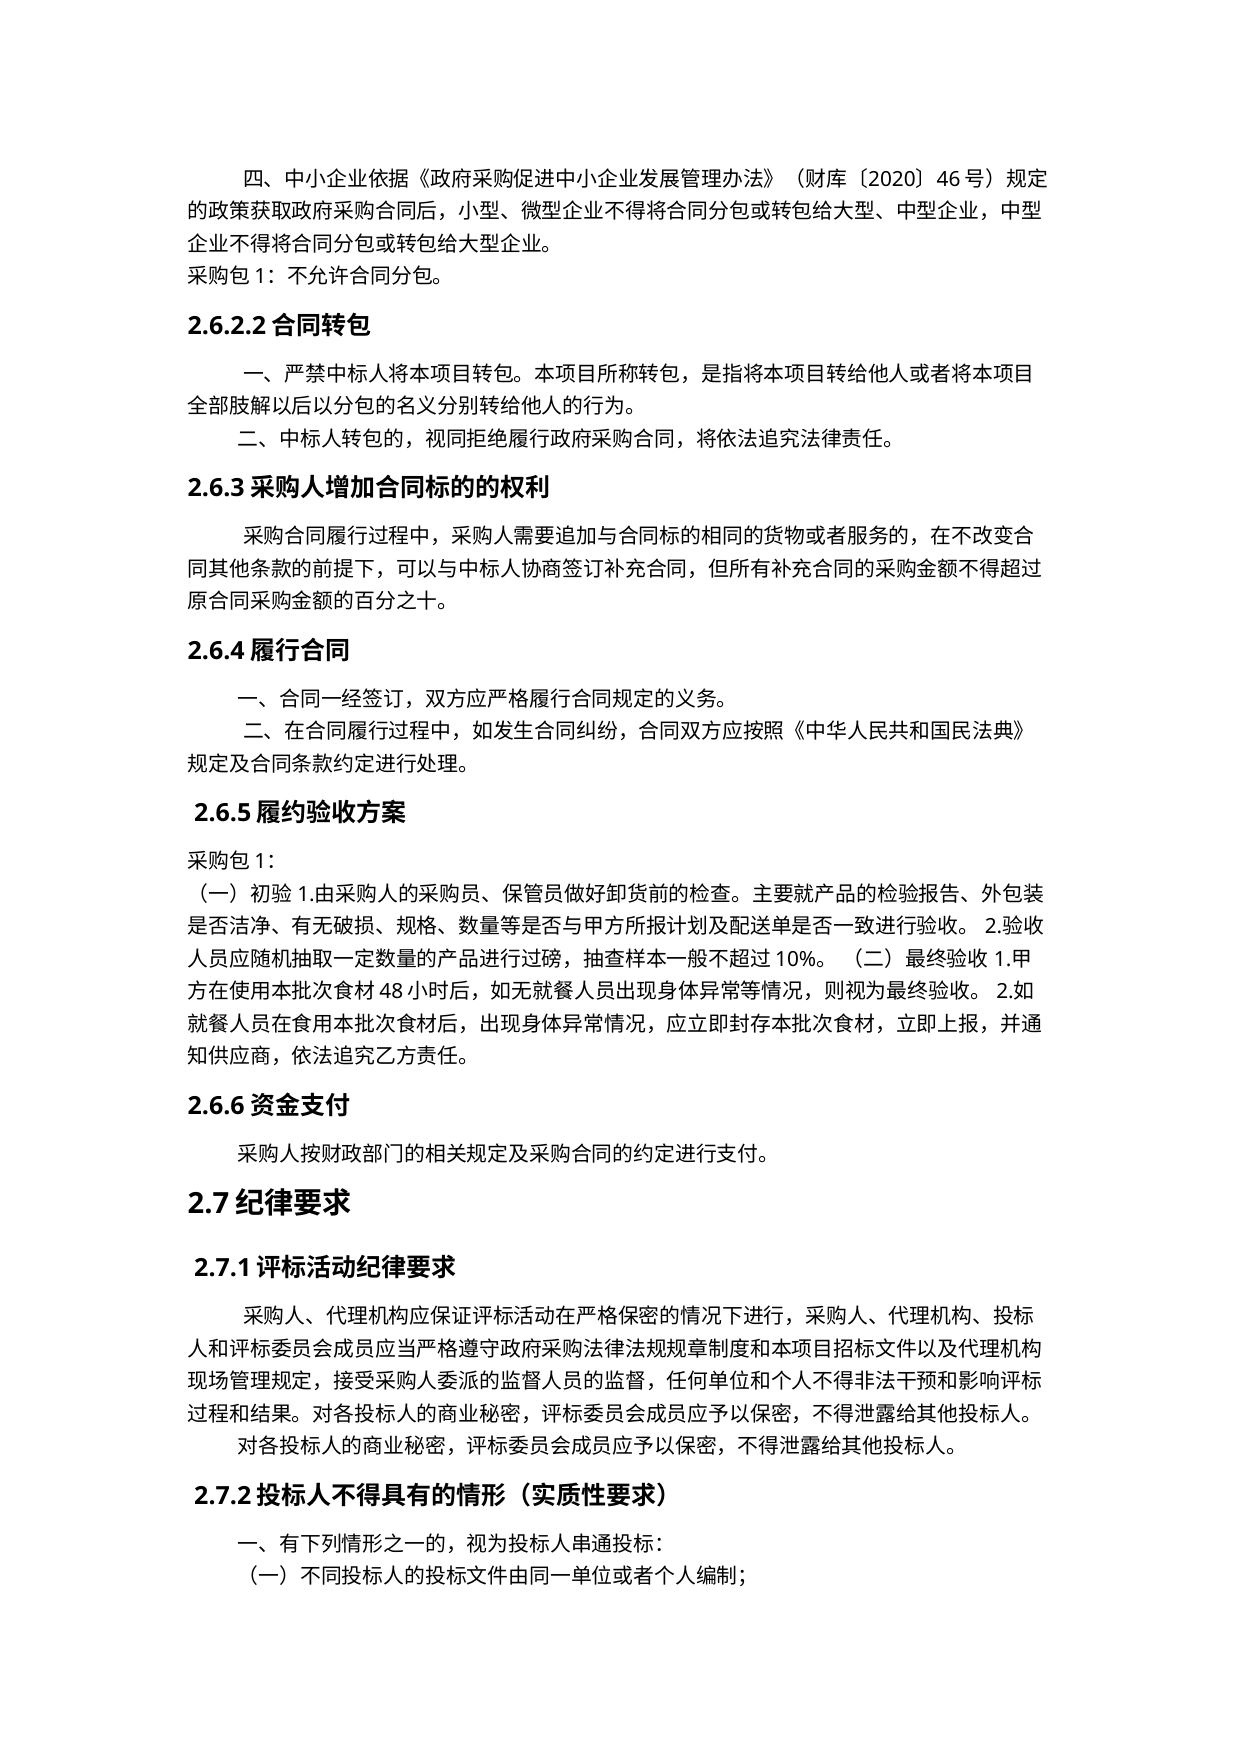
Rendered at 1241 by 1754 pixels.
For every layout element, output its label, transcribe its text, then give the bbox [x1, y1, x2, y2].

text 一、有下列情形之一的，视为投标人串通投标： [187, 1527, 1053, 1559]
text 2.6.4履行合同 [187, 617, 1053, 682]
text 2.6.6资金支付 [187, 1072, 1053, 1137]
text 2.7纪律要求 [187, 1169, 1053, 1234]
text （一）初验 1.由采购人的采购员、保管员做好卸货前的检查。主要就产品的检验报告、外包装是否洁净、有无破损、规格、数量等是否与甲方所报计划及配送单是否一致进行验收。 2.验收人员应随机抽取一定数量的产品进行过磅，抽查样本一般不超过10%。 （二）最终验收 1.甲方在使用本批次食材48小时后，如无就餐人员出现身体异常等情况，则视为最终验收。 2.如就餐人员在食用本批次食材后，出现身体异常情况，应立即封存本批次食材，立即上报，并通知供应商，依法追究乙方责任。 [187, 877, 1053, 1072]
text 二、中标人转包的，视同拒绝履行政府采购合同，将依法追究法律责任。 [187, 422, 1053, 454]
text 采购包1： [187, 844, 1053, 877]
text 一、合同一经签订，双方应严格履行合同规定的义务。 [187, 682, 1053, 714]
text 四、中小企业依据《政府采购促进中小企业发展管理办法》（财库〔2020〕46号）规定的政策获取政府采购合同后，小型、微型企业不得将合同分包或转包给大型、中型企业，中型企业不得将合同分包或转包给大型企业。 [187, 162, 1053, 259]
text 2.6.5履约验收方案 [187, 779, 1053, 844]
text 二、在合同履行过程中，如发生合同纠纷，合同双方应按照《中华人民共和国民法典》规定及合同条款约定进行处理。 [187, 714, 1053, 779]
text 2.7.2投标人不得具有的情形（实质性要求） [187, 1462, 1053, 1527]
text 采购包1：不允许合同分包。 [187, 259, 1053, 292]
text 采购合同履行过程中，采购人需要追加与合同标的相同的货物或者服务的，在不改变合同其他条款的前提下，可以与中标人协商签订补充合同，但所有补充合同的采购金额不得超过原合同采购金额的百分之十。 [187, 519, 1053, 617]
text 采购人、代理机构应保证评标活动在严格保密的情况下进行，采购人、代理机构、投标人和评标委员会成员应当严格遵守政府采购法律法规规章制度和本项目招标文件以及代理机构现场管理规定，接受采购人委派的监督人员的监督，任何单位和个人不得非法干预和影响评标过程和结果。对各投标人的商业秘密，评标委员会成员应予以保密，不得泄露给其他投标人。 [187, 1299, 1053, 1429]
text 2.6.2.2合同转包 [187, 292, 1053, 357]
text 2.7.1评标活动纪律要求 [187, 1234, 1053, 1299]
text 一、严禁中标人将本项目转包。本项目所称转包，是指将本项目转给他人或者将本项目全部肢解以后以分包的名义分别转给他人的行为。 [187, 357, 1053, 422]
text 对各投标人的商业秘密，评标委员会成员应予以保密，不得泄露给其他投标人。 [187, 1429, 1053, 1462]
text 2.6.3采购人增加合同标的的权利 [187, 454, 1053, 519]
text 采购人按财政部门的相关规定及采购合同的约定进行支付。 [187, 1137, 1053, 1169]
text （一）不同投标人的投标文件由同一单位或者个人编制； [187, 1559, 1053, 1592]
